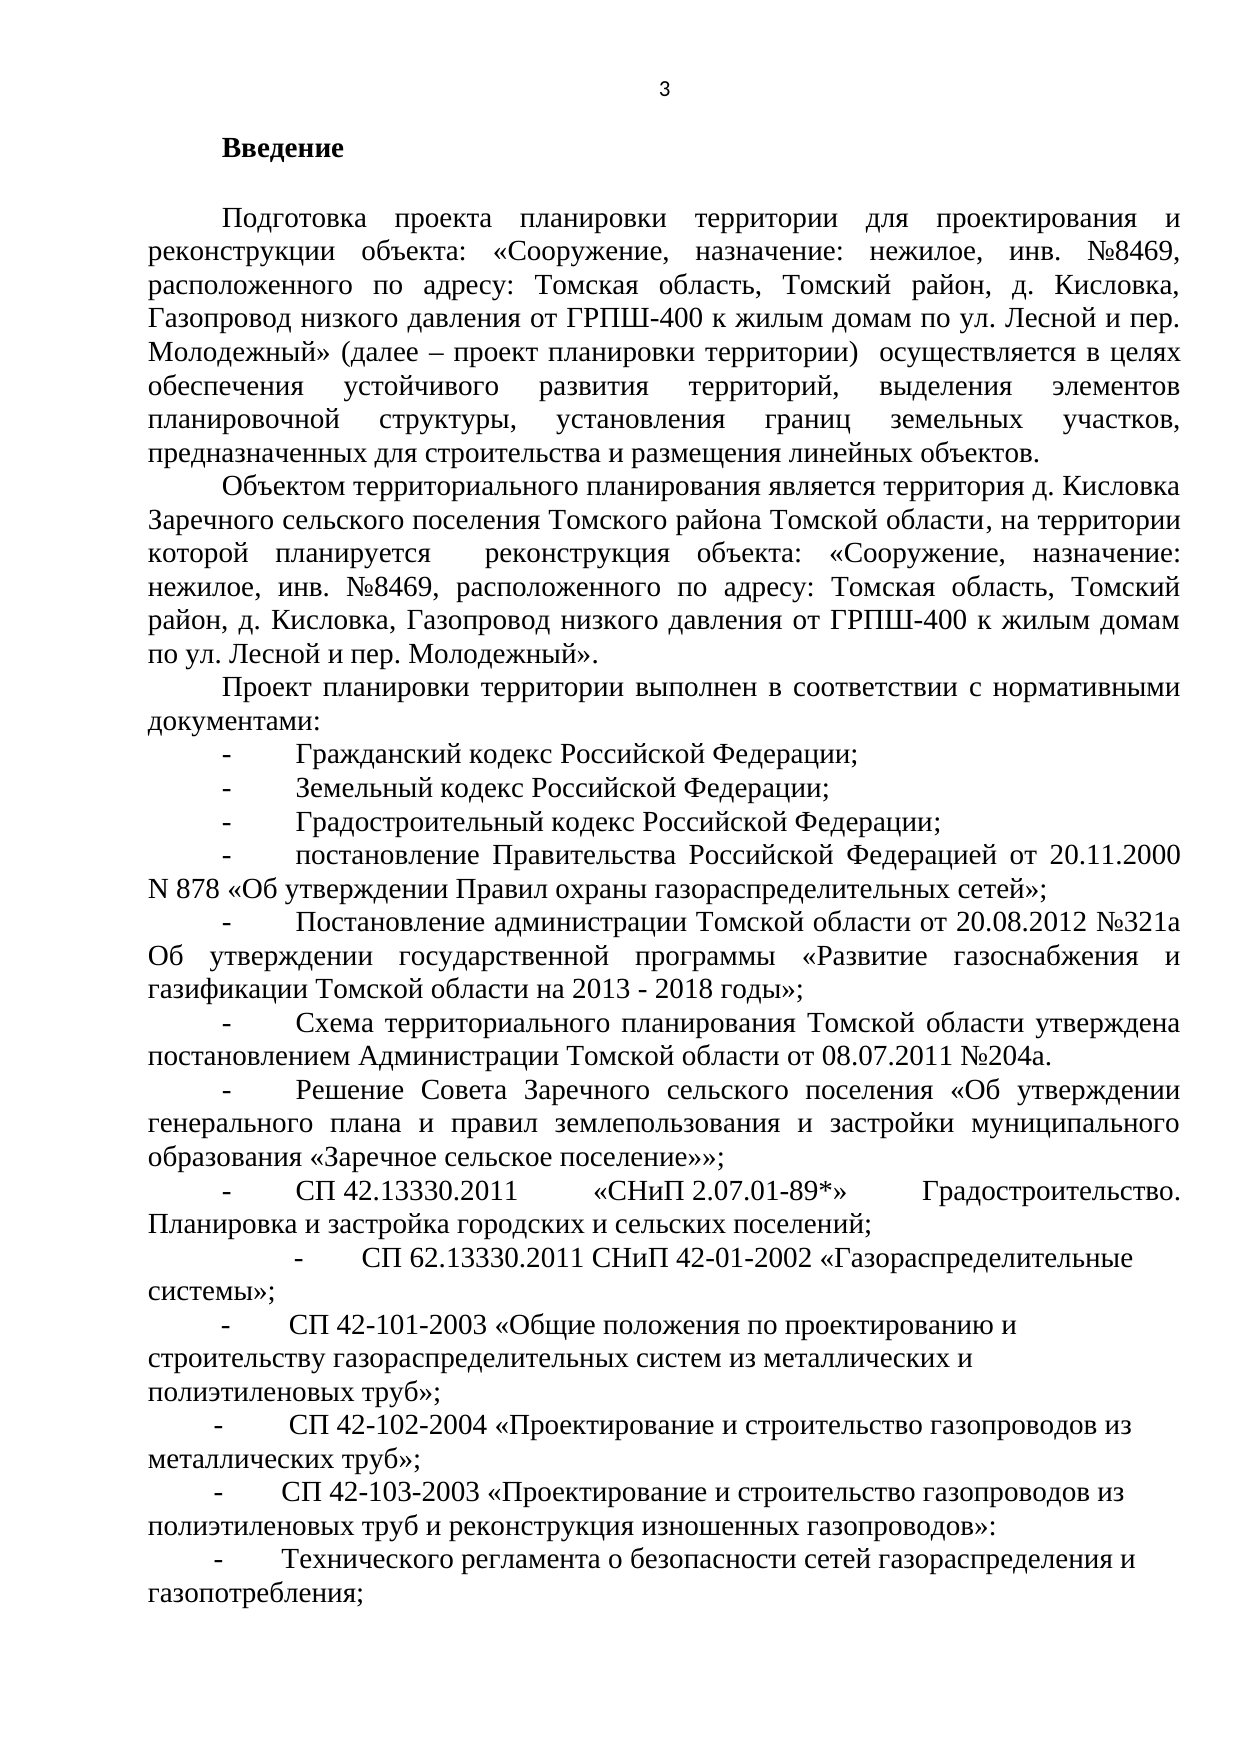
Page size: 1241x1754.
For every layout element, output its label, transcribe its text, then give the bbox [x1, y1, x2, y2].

text - СП 62.13330.2011 СНиП 42-01-2002 «Газораспределительные системы»; [148, 1240, 1181, 1307]
text - Технического регламента о безопасности сетей газораспределения и газопотребления; [148, 1542, 1181, 1609]
list Решение Совета Заречного сельского поселения «Об утверждении генерального плана и правил землепользования и застройки муниципального образования «Заречное сельское поселение»»; [148, 1072, 1181, 1173]
text - СП 42-101-2003 «Общие положения по проектированию и строительству газораспределительных систем из металлических и полиэтиленовых труб»; [148, 1307, 1181, 1407]
text - СП 42-102-2004 «Проектирование и строительство газопроводов из металлических труб»; [148, 1407, 1181, 1474]
list Гражданский кодекс Российской Федерации; [148, 737, 1181, 770]
list Постановление администрации Томской области от 20.08.2012 №321а Об утверждении государственной программы «Развитие газоснабжения и газификации Томской области на 2013 - 2018 годы»; [148, 904, 1181, 1005]
text Объектом территориального планирования является территория д. Кисловка Заречного сельского поселения Томского района Томской области, на территории которой планируется реконструкция объекта: «Сооружение, назначение: нежилое, инв. №8469, расположенного по адресу: Томская область, Томский район, д. Кисловка, Газопровод низкого давления от ГРПШ-400 к жилым домам по ул. Лесной и пер. Молодежный». [148, 468, 1181, 669]
list Градостроительный кодекс Российской Федерации; [148, 804, 1181, 837]
text Подготовка проекта планировки территории для проектирования и реконструкции объекта: «Сооружение, назначение: нежилое, инв. №8469, расположенного по адресу: Томская область, Томский район, д. Кисловка, Газопровод низкого давления от ГРПШ-400 к жилым домам по ул. Лесной и пер. Молодежный» (далее – проект планировки территории) осуществляется в целях обеспечения устойчивого развития территорий, выделения элементов планировочной структуры, установления границ земельных участков, предназначенных для строительства и размещения линейных объектов. [148, 200, 1181, 468]
text Проект планировки территории выполнен в соответствии с нормативными документами: [148, 669, 1181, 737]
text - СП 42-103-2003 «Проектирование и строительство газопроводов из полиэтиленовых труб и реконструкция изношенных газопроводов»: [148, 1474, 1181, 1542]
list постановление Правительства Российской Федерацией от 20.11.2000 N 878 «Об утверждении Правил охраны газораспределительных сетей»; [148, 837, 1181, 904]
list Введение [222, 130, 1181, 163]
list СП 42.13330.2011 «СНиП 2.07.01-89*» Градостроительство. Планировка и застройка городских и сельских поселений; [148, 1173, 1181, 1240]
list Земельный кодекс Российской Федерации; [148, 770, 1181, 804]
list Схема территориального планирования Томской области утверждена постановлением Администрации Томской области от 08.07.2011 №204а. [148, 1005, 1181, 1072]
